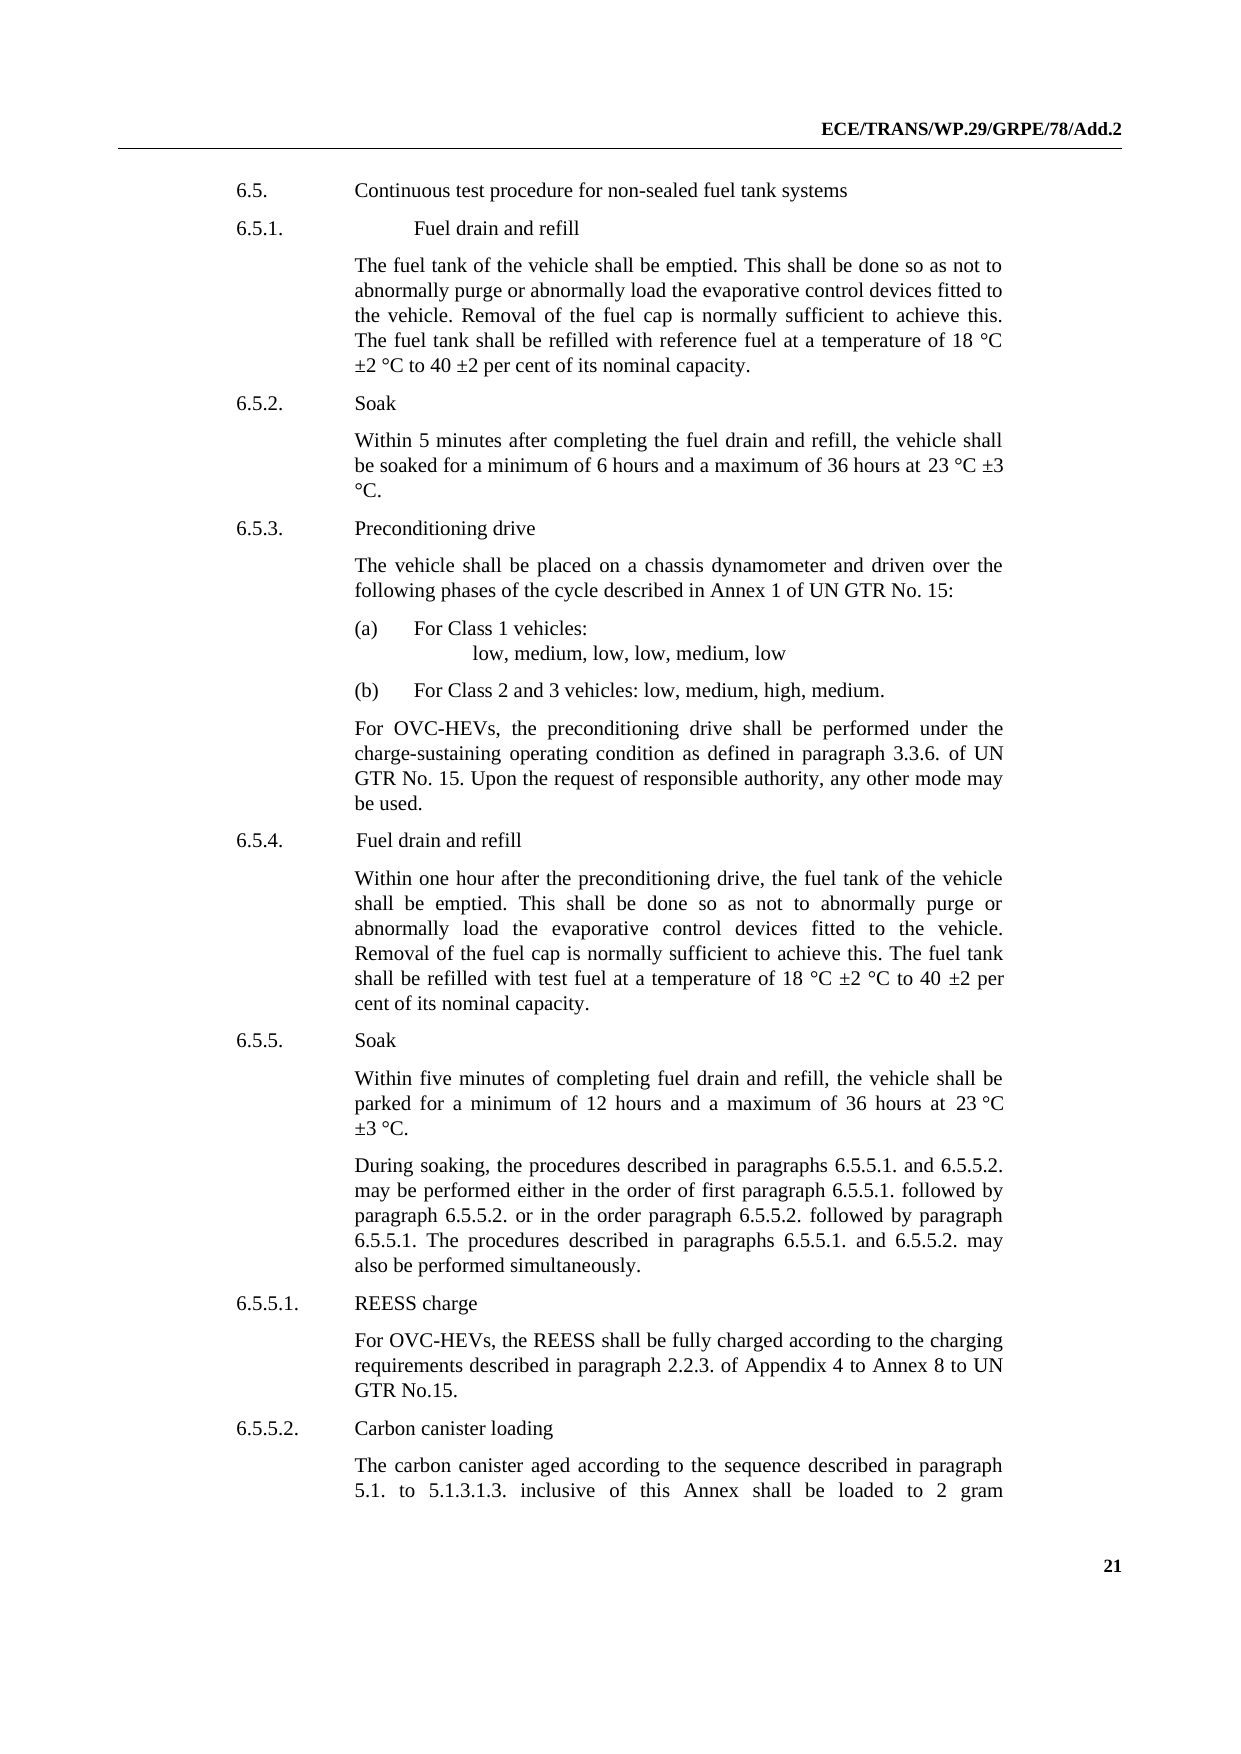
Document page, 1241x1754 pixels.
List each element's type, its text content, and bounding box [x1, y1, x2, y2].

text 6.5. Continuous test procedure for non-sealed fuel tank systems [236, 177, 1004, 202]
text 6.5.3. Preconditioning drive [236, 515, 1004, 540]
text 6.5.1. Fuel drain and refill [236, 215, 1004, 240]
text For OVC-HEVs, the REESS shall be fully charged according to the charging requirements described in paragraph 2.2.3. of Appendix 4 to Annex 8 to UN GTR No.15. [354, 1327, 1004, 1402]
text Within 5 minutes after completing the fuel drain and refill, the vehicle shall be soaked for a minimum of 6 hours and a maximum of 36 hours at 23 °C ±3 °C. [354, 427, 1004, 502]
text 6.5.5.2. Carbon canister loading [236, 1415, 1004, 1440]
text (b) For Class 2 and 3 vehicles: low, medium, high, medium. [354, 677, 1004, 702]
text Within five minutes of completing fuel drain and refill, the vehicle shall be parked for a minimum of 12 hours and a maximum of 36 hours at 23 °C ±3 °C. [354, 1065, 1004, 1140]
text 6.5.5.1. REESS charge [236, 1290, 1004, 1315]
text The vehicle shall be placed on a chassis dynamometer and driven over the following phases of the cycle described in Annex 1 of UN GTR No. 15: [354, 552, 1004, 602]
text The fuel tank of the vehicle shall be emptied. This shall be done so as not to abnormally purge or abnormally load the evaporative control devices fitted to the vehicle. Removal of the fuel cap is normally sufficient to achieve this. The fuel tank shall be refilled with reference fuel at a temperature of 18 °C ±2 °C to 40 ±2 per cent of its nominal capacity. [354, 252, 1004, 377]
text 6.5.5. Soak [236, 1027, 1004, 1052]
text For OVC-HEVs, the preconditioning drive shall be performed under the charge-sustaining operating condition as defined in paragraph 3.3.6. of UN GTR No. 15. Upon the request of responsible authority, any other mode may be used. [354, 715, 1004, 815]
text 6.5.4. Fuel drain and refill [236, 827, 1004, 852]
text (a) For Class 1 vehicles: low, medium, low, low, medium, low [354, 615, 1004, 665]
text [354, 1452, 1004, 1502]
text 6.5.2. Soak [236, 390, 1004, 415]
text During soaking, the procedures described in paragraphs 6.5.5.1. and 6.5.5.2. may be performed either in the order of first paragraph 6.5.5.1. followed by paragraph 6.5.5.2. or in the order paragraph 6.5.5.2. followed by paragraph 6.5.5.1. The procedures described in paragraphs 6.5.5.1. and 6.5.5.2. may also be performed simultaneously. [354, 1152, 1004, 1277]
text Within one hour after the preconditioning drive, the fuel tank of the vehicle shall be emptied. This shall be done so as not to abnormally purge or abnormally load the evaporative control devices fitted to the vehicle. Removal of the fuel cap is normally sufficient to achieve this. The fuel tank shall be refilled with test fuel at a temperature of 18 °C ±2 °C to 40 ±2 per cent of its nominal capacity. [354, 865, 1004, 1015]
